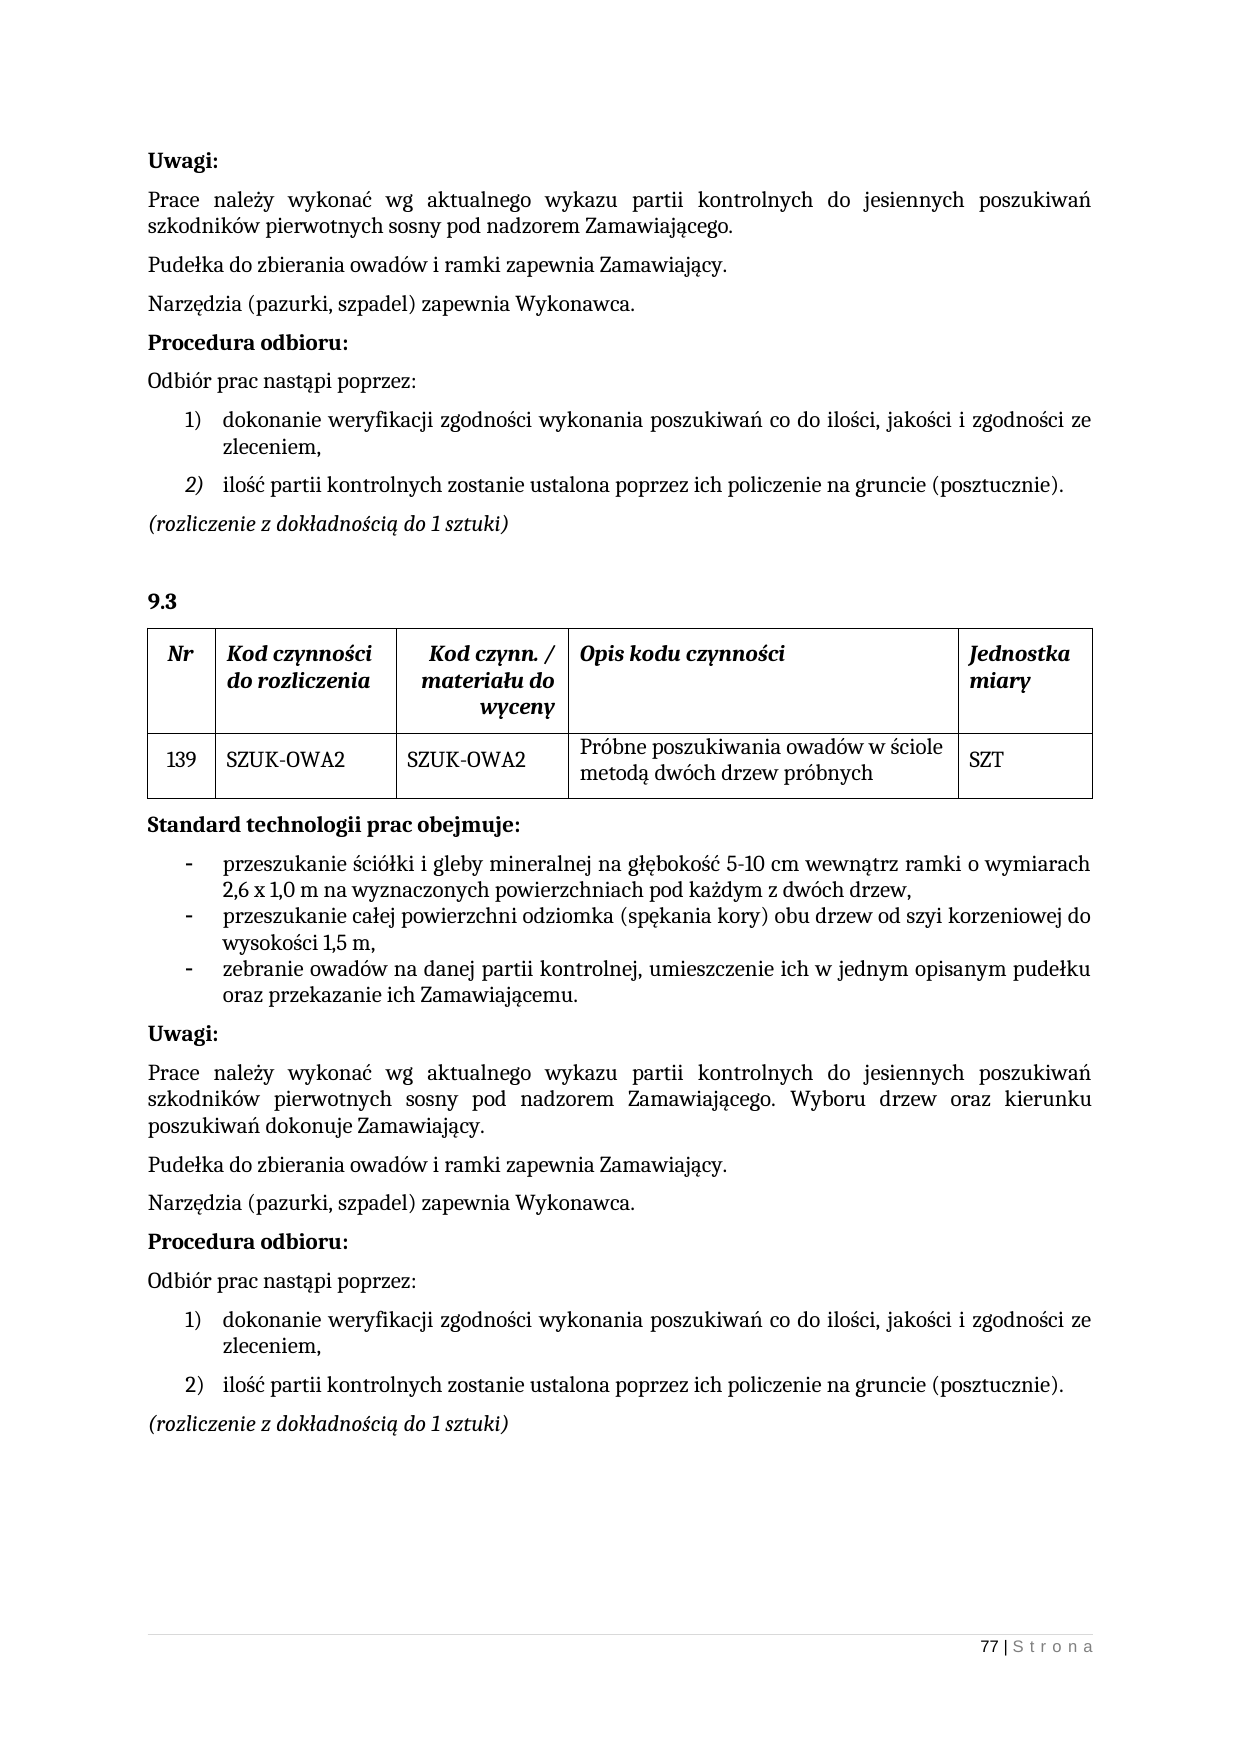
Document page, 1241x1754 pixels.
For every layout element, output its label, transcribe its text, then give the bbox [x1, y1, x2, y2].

text (rozliczenie z dokładnością do 1 sztuki) [148, 511, 1093, 537]
list ilość partii kontrolnych zostanie ustalona poprzez ich policzenie na gruncie (posztucznie). [185, 472, 1093, 499]
text Odbiór prac nastąpi poprzez: [148, 368, 1093, 394]
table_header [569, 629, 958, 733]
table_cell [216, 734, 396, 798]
text Narzędzia (pazurki, szpadel) zapewnia Wykonawca. [148, 291, 1093, 317]
list ilość partii kontrolnych zostanie ustalona poprzez ich policzenie na gruncie (posztucznie). [185, 1372, 1093, 1398]
list przeszukanie całej powierzchni odziomka (spękania kory) obu drzew od szyi korzeniowej do wysokości 1,5 m, [185, 903, 1093, 956]
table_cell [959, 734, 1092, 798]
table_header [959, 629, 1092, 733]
list dokonanie weryfikacji zgodności wykonania poszukiwań co do ilości, jakości i zgodności ze zleceniem, [185, 1307, 1093, 1359]
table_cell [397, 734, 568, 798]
text Uwagi: [148, 148, 1093, 174]
text Narzędzia (pazurki, szpadel) zapewnia Wykonawca. [148, 1190, 1093, 1217]
list zebranie owadów na danej partii kontrolnej, umieszczenie ich w jednym opisanym pudełku oraz przekazanie ich Zamawiającemu. [185, 956, 1093, 1008]
text Uwagi: [148, 1021, 1093, 1047]
text Procedura odbioru: [148, 1229, 1093, 1255]
text 9.3 [148, 589, 1093, 615]
text Prace należy wykonać wg aktualnego wykazu partii kontrolnych do jesiennych poszukiwań szkodników pierwotnych sosny pod nadzorem Zamawiającego. Wyboru drzew oraz kierunku poszukiwań dokonuje Zamawiający. [148, 1060, 1093, 1139]
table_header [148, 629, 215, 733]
text Prace należy wykonać wg aktualnego wykazu partii kontrolnych do jesiennych poszukiwań szkodników pierwotnych sosny pod nadzorem Zamawiającego. [148, 186, 1093, 239]
list przeszukanie ściółki i gleby mineralnej na głębokość 5-10 cm wewnątrz ramki o wymiarach 2,6 x 1,0 m na wyznaczonych powierzchniach pod każdym z dwóch drzew, [185, 850, 1093, 903]
text Pudełka do zbierania owadów i ramki zapewnia Zamawiający. [148, 252, 1093, 278]
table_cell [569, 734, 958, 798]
text Standard technologii prac obejmuje: [148, 811, 1093, 838]
text (rozliczenie z dokładnością do 1 sztuki) [148, 1411, 1093, 1437]
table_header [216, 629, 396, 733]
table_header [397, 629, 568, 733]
text Pudełka do zbierania owadów i ramki zapewnia Zamawiający. [148, 1151, 1093, 1178]
text Procedura odbioru: [148, 329, 1093, 356]
text Odbiór prac nastąpi poprzez: [148, 1268, 1093, 1294]
list dokonanie weryfikacji zgodności wykonania poszukiwań co do ilości, jakości i zgodności ze zleceniem, [185, 407, 1093, 460]
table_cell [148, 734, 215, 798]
